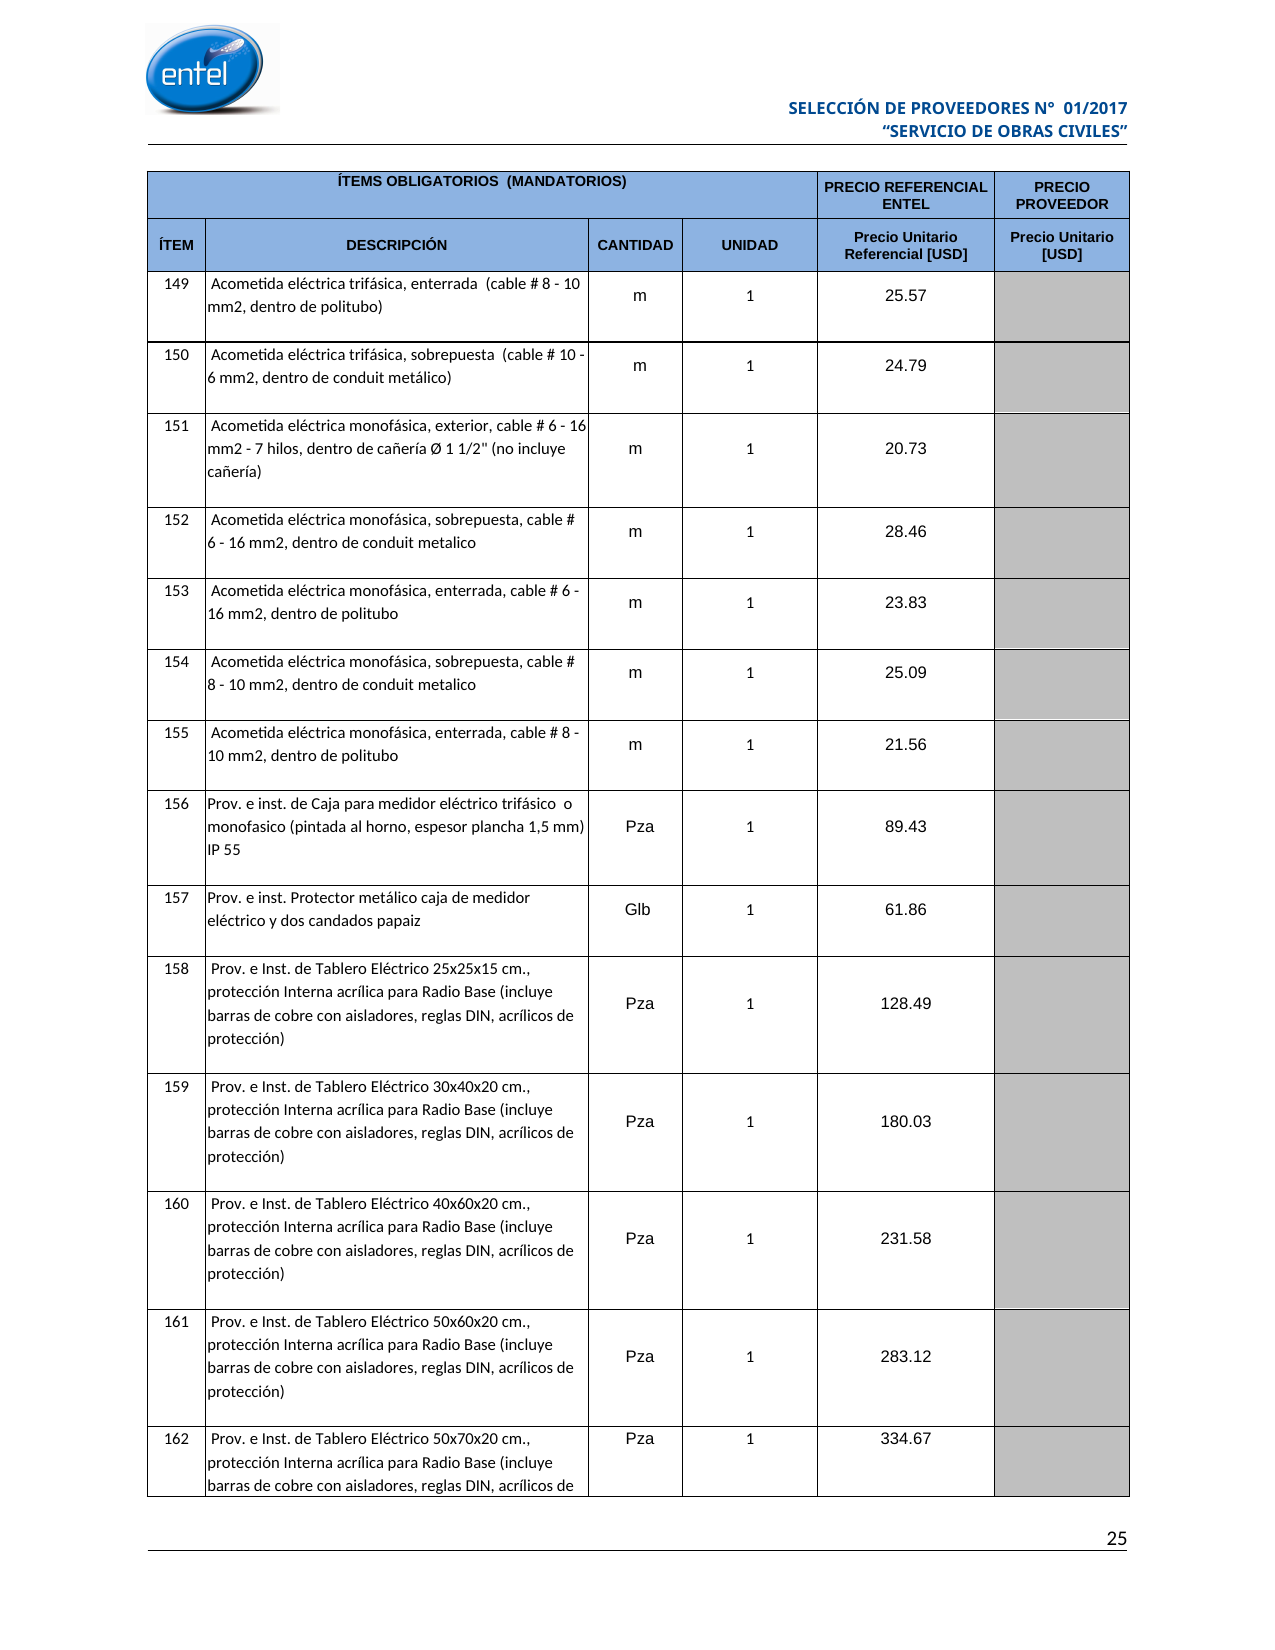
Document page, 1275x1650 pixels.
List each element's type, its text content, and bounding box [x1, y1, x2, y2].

table_cell Acometida eléctrica monofásica, enterrada, cable # 6 - 16 mm2, dentro de politubo [206, 579, 588, 648]
table_cell m [589, 579, 682, 648]
table_cell 155 [148, 721, 205, 790]
table_cell [995, 508, 1129, 578]
table_cell 1 [683, 957, 817, 1073]
table_cell Pza [589, 791, 682, 885]
table_cell 162 [148, 1427, 205, 1496]
table_cell 1 [683, 272, 817, 341]
table_cell 158 [148, 957, 205, 1073]
table_cell 157 [148, 886, 205, 956]
table_cell 1 [683, 791, 817, 885]
table_cell CANTIDAD [589, 219, 682, 271]
table_cell 1 [683, 721, 817, 790]
table_cell 180.03 [818, 1074, 994, 1191]
table_cell 23.83 [818, 579, 994, 648]
table_cell 24.79 [818, 343, 994, 412]
table_cell Pza [589, 1192, 682, 1308]
table_cell Prov. e Inst. de Tablero Eléctrico 25x25x15 cm., protección Interna acrílica para Radio Base (incluye barras de cobre con aisladores, reglas DIN, acrílicos de protección) [206, 957, 588, 1073]
table_cell 283.12 [818, 1310, 994, 1426]
table_cell 151 [148, 414, 205, 507]
table_cell 28.46 [818, 508, 994, 578]
table_cell Precio Unitario [USD] [995, 219, 1129, 271]
table_cell Acometida eléctrica monofásica, sobrepuesta, cable # 8 - 10 mm2, dentro de conduit metalico [206, 650, 588, 719]
table_cell Prov. e inst. de Caja para medidor eléctrico trifásico o monofasico (pintada al horno, espesor plancha 1,5 mm) IP 55 [206, 791, 588, 885]
table_cell 149 [148, 272, 205, 341]
table_header PRECIO PROVEEDOR [995, 172, 1129, 218]
table_cell [995, 650, 1129, 719]
table_cell 128.49 [818, 957, 994, 1073]
table_cell Acometida eléctrica monofásica, sobrepuesta, cable # 6 - 16 mm2, dentro de conduit metalico [206, 508, 588, 578]
table_cell Pza [589, 1074, 682, 1191]
table_cell m [589, 508, 682, 578]
table_cell Prov. e Inst. de Tablero Eléctrico 40x60x20 cm., protección Interna acrílica para Radio Base (incluye barras de cobre con aisladores, reglas DIN, acrílicos de protección) [206, 1192, 588, 1308]
table_cell 1 [683, 650, 817, 719]
table_cell 61.86 [818, 886, 994, 956]
table_cell 25.09 [818, 650, 994, 719]
table_cell [995, 957, 1129, 1073]
table_cell 150 [148, 343, 205, 412]
table_cell 89.43 [818, 791, 994, 885]
table_cell Precio Unitario Referencial [USD] [818, 219, 994, 271]
table_cell UNIDAD [683, 219, 817, 271]
table_cell 1 [683, 508, 817, 578]
table_cell [995, 721, 1129, 790]
table_cell DESCRIPCIÓN [206, 219, 588, 271]
table_cell 160 [148, 1192, 205, 1308]
table_cell 25.57 [818, 272, 994, 341]
table_header ÍTEMS OBLIGATORIOS (MANDATORIOS) [148, 172, 817, 218]
table_cell 21.56 [818, 721, 994, 790]
table_cell Prov. e Inst. de Tablero Eléctrico 30x40x20 cm., protección Interna acrílica para Radio Base (incluye barras de cobre con aisladores, reglas DIN, acrílicos de protección) [206, 1074, 588, 1191]
table_cell Glb [589, 886, 682, 956]
table_cell 231.58 [818, 1192, 994, 1308]
table_cell [995, 1310, 1129, 1426]
table_cell 1 [683, 579, 817, 648]
table_cell Prov. e Inst. de Tablero Eléctrico 50x60x20 cm., protección Interna acrílica para Radio Base (incluye barras de cobre con aisladores, reglas DIN, acrílicos de protección) [206, 1310, 588, 1426]
table_cell [995, 272, 1129, 341]
table_cell m [589, 650, 682, 719]
table_cell ÍTEM [148, 219, 205, 271]
table_cell [995, 414, 1129, 507]
table_cell [995, 1074, 1129, 1191]
table_cell [995, 791, 1129, 885]
table_cell 1 [683, 414, 817, 507]
table_cell Pza [589, 1427, 682, 1496]
table_cell [995, 343, 1129, 412]
table_cell Acometida eléctrica trifásica, enterrada (cable # 8 - 10 mm2, dentro de politubo) [206, 272, 588, 341]
table_cell 1 [683, 343, 817, 412]
table_cell Pza [589, 957, 682, 1073]
table_cell 1 [683, 1192, 817, 1308]
table_cell 1 [683, 1074, 817, 1191]
table_cell Acometida eléctrica trifásica, sobrepuesta (cable # 10 - 6 mm2, dentro de conduit metálico) [206, 343, 588, 412]
table_cell 1 [683, 1310, 817, 1426]
table_cell m [589, 272, 682, 341]
table_cell Acometida eléctrica monofásica, exterior, cable # 6 - 16 mm2 - 7 hilos, dentro de cañería Ø 1 1/2" (no incluye cañería) [206, 414, 588, 507]
table_cell 1 [683, 886, 817, 956]
table_cell 334.67 [818, 1427, 994, 1496]
table_cell [995, 1427, 1129, 1496]
table_header PRECIO REFERENCIAL ENTEL [818, 172, 994, 218]
table_cell 161 [148, 1310, 205, 1426]
table_cell 152 [148, 508, 205, 578]
table_cell Prov. e inst. Protector metálico caja de medidor eléctrico y dos candados papaiz [206, 886, 588, 956]
table_cell 20.73 [818, 414, 994, 507]
table_cell 153 [148, 579, 205, 648]
table_cell 156 [148, 791, 205, 885]
table_cell 1 [683, 1427, 817, 1496]
table_cell m [589, 721, 682, 790]
table_cell m [589, 343, 682, 412]
table_cell 159 [148, 1074, 205, 1191]
table_cell Pza [589, 1310, 682, 1426]
table_cell m [589, 414, 682, 507]
table_cell [995, 579, 1129, 648]
table_cell Acometida eléctrica monofásica, enterrada, cable # 8 - 10 mm2, dentro de politubo [206, 721, 588, 790]
table_cell 154 [148, 650, 205, 719]
table_cell [995, 886, 1129, 956]
table_cell [995, 1192, 1129, 1308]
picture [145, 23, 281, 115]
